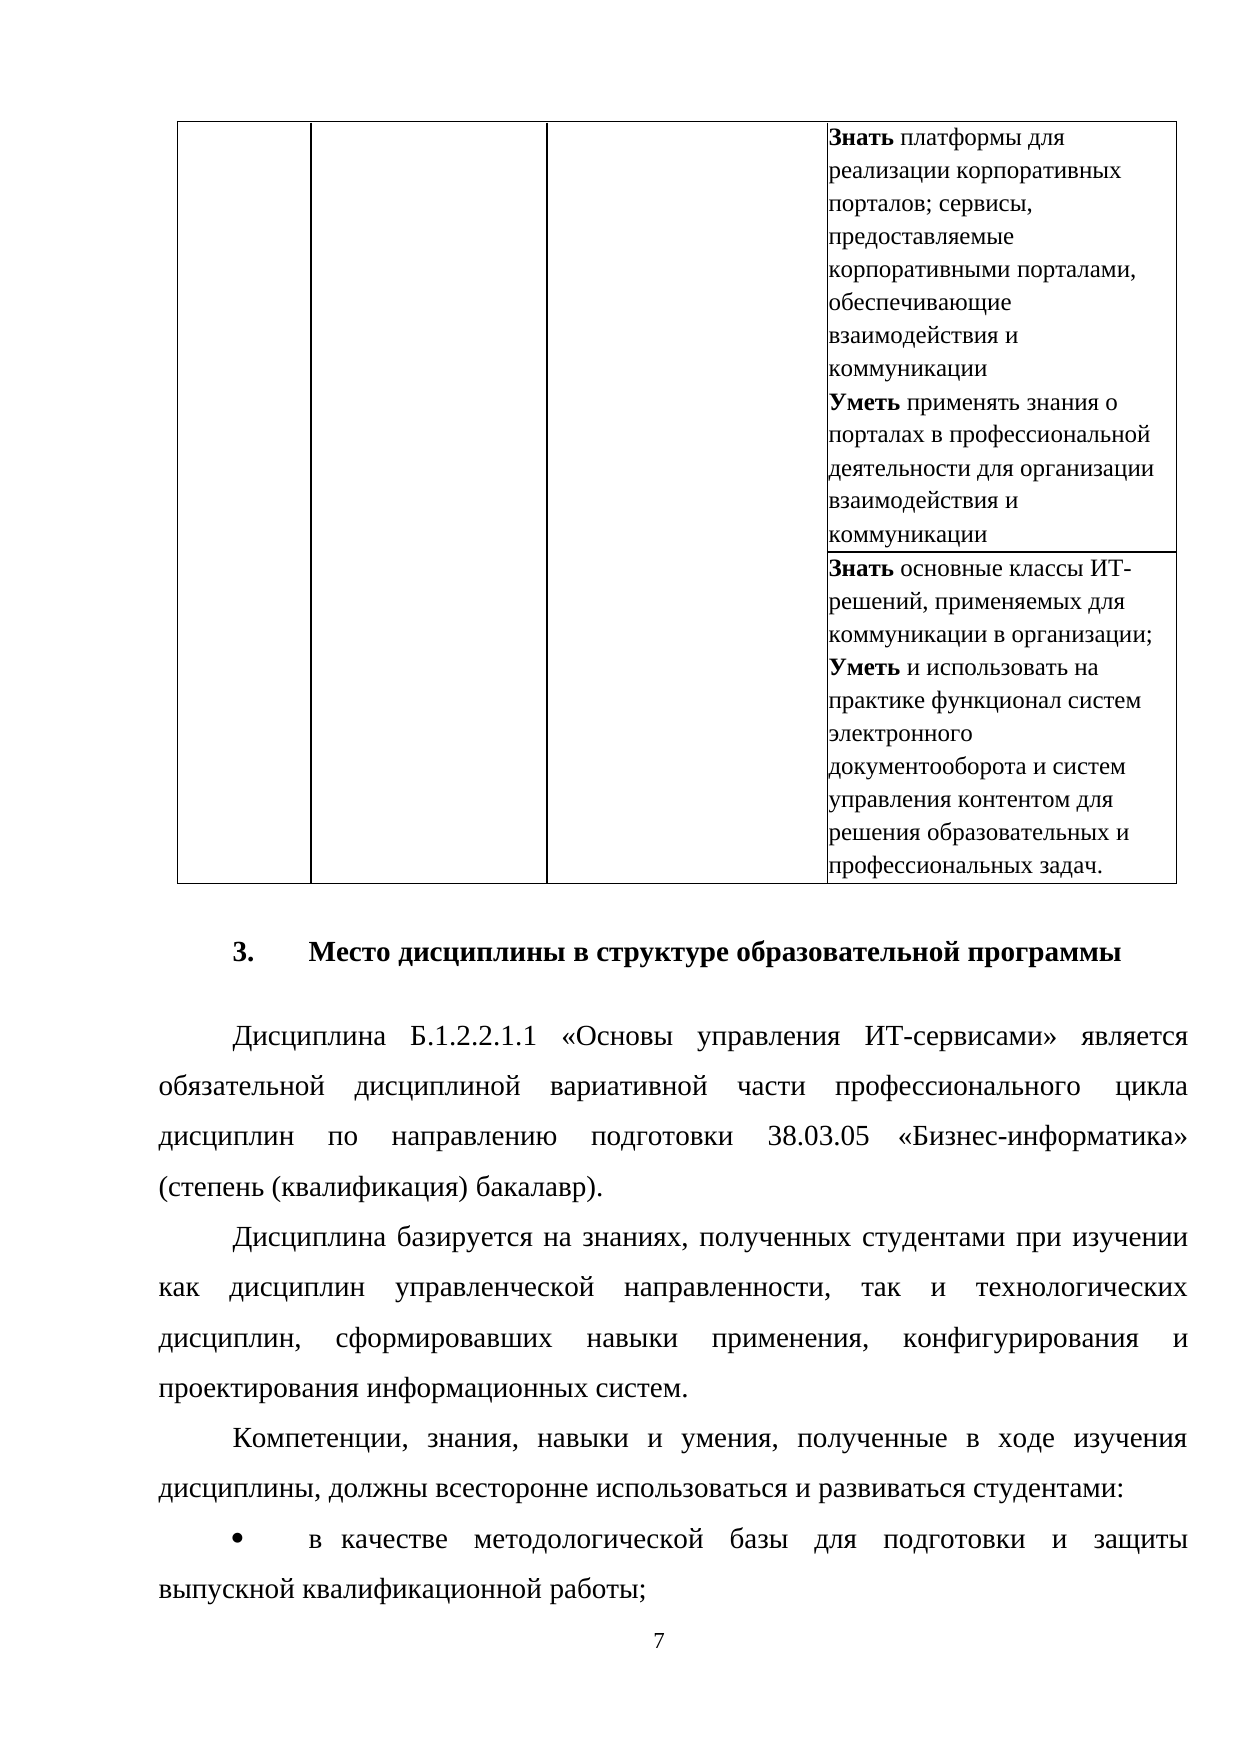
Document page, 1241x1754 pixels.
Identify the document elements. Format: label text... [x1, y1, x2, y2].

table_header [548, 122, 827, 883]
table_cell Знать основные классы ИТ- решений, применяемых для коммуникации в организации; Уметь и использовать на практике функционал систем электронного документооборота и систем управления контентом для решения образовательных и профессиональных задач. [828, 553, 1176, 883]
table_header Знать платформы для реализации корпоративных порталов; сервисы, предоставляемые корпоративными порталами, обеспечивающие взаимодействия и коммуникации Уметь применять знания о порталах в профессиональной деятельности для организации взаимодействия и коммуникации [828, 122, 1176, 551]
subtitle Место дисциплины в структуре образовательной программы [158, 934, 1188, 967]
text Дисциплина Б.1.2.2.1.1 «Основы управления ИТ-сервисами» является обязательной дисциплиной вариативной части профессионального цикла дисциплин по направлению подготовки 38.03.05 «Бизнес-информатика» (степень (квалификация) бакалавр). [158, 1018, 1188, 1202]
list в качестве методологической базы для подготовки и защиты выпускной квалификационной работы; [158, 1521, 1188, 1605]
text Дисциплина базируется на знаниях, полученных студентами при изучении как дисциплин управленческой направленности, так и технологических дисциплин, сформировавших навыки применения, конфигурирования и проектирования информационных систем. [158, 1219, 1188, 1403]
table_header [312, 122, 547, 883]
text Компетенции, знания, навыки и умения, полученные в ходе изучения дисциплины, должны всесторонне использоваться и развиваться студентами: [158, 1420, 1188, 1504]
table_header [178, 122, 311, 883]
